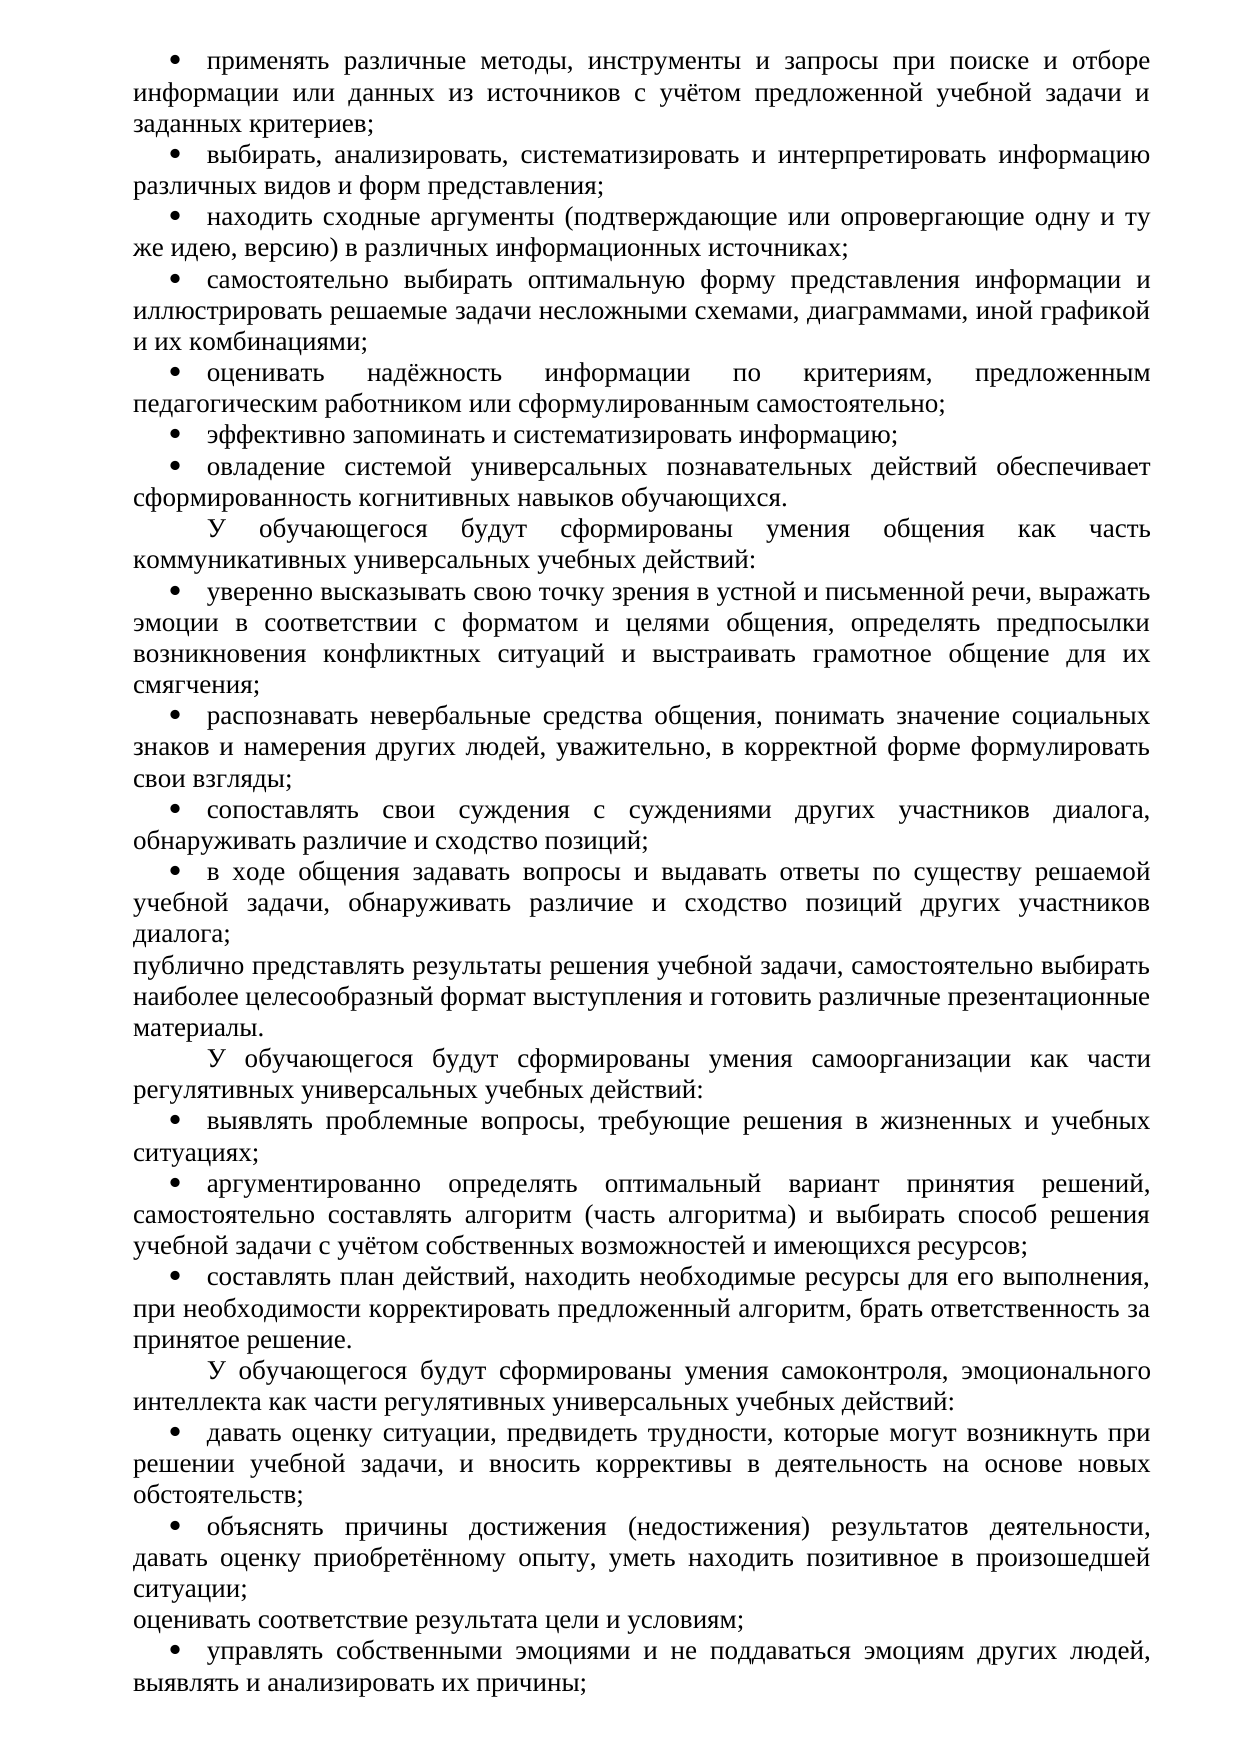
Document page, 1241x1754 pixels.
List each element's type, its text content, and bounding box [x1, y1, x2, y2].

list давать оценку ситуации, предвидеть трудности, которые могут возникнуть при решении учебной задачи, и вносить коррективы в деятельность на основе новых обстоятельств; [133, 1416, 1152, 1510]
list составлять план действий, находить необходимые ресурсы для его выполнения, при необходимости корректировать предложенный алгоритм, брать ответственность за принятое решение. [133, 1260, 1152, 1354]
text У обучающегося будут сформированы умения общения как часть коммуникативных универсальных учебных действий: [133, 512, 1152, 574]
list применять различные методы, инструменты и запросы при поиске и отборе информации или данных из источников с учётом предложенной учебной задачи и заданных критериев; [133, 44, 1152, 138]
list в ходе общения задавать вопросы и выдавать ответы по существу решаемой учебной задачи, обнаруживать различие и сходство позиций других участников диалога; [133, 855, 1152, 949]
list управлять собственными эмоциями и не поддаваться эмоциям других людей, выявлять и анализировать их причины; [133, 1634, 1152, 1697]
list оценивать надёжность информации по критериям, предложенным педагогическим работником или сформулированным самостоятельно; [133, 356, 1152, 419]
text публично представлять результаты решения учебной задачи, самостоятельно выбирать наиболее целесообразный формат выступления и готовить различные презентационные материалы. [133, 949, 1152, 1042]
list сопоставлять свои суждения с суждениями других участников диалога, обнаруживать различие и сходство позиций; [133, 793, 1152, 855]
list самостоятельно выбирать оптимальную форму представления информации и иллюстрировать решаемые задачи несложными схемами, диаграммами, иной графикой и их комбинациями; [133, 263, 1152, 356]
list объяснять причины достижения (недостижения) результатов деятельности, давать оценку приобретённому опыту, уметь находить позитивное в произошедшей ситуации; [133, 1510, 1152, 1603]
text У обучающегося будут сформированы умения самоорганизации как части регулятивных универсальных учебных действий: [133, 1042, 1152, 1104]
text оценивать соответствие результата цели и условиям; [133, 1603, 1152, 1634]
list находить сходные аргументы (подтверждающие или опровергающие одну и ту же идею, версию) в различных информационных источниках; [133, 200, 1152, 263]
list выявлять проблемные вопросы, требующие решения в жизненных и учебных ситуациях; [133, 1104, 1152, 1167]
list овладение системой универсальных познавательных действий обеспечивает сформированность когнитивных навыков обучающихся. [133, 450, 1152, 512]
list эффективно запоминать и систематизировать информацию; [133, 419, 1152, 450]
list уверенно высказывать свою точку зрения в устной и письменной речи, выражать эмоции в соответствии с форматом и целями общения, определять предпосылки возникновения конфликтных ситуаций и выстраивать грамотное общение для их смягчения; [133, 574, 1152, 699]
text У обучающегося будут сформированы умения самоконтроля, эмоционального интеллекта как части регулятивных универсальных учебных действий: [133, 1354, 1152, 1416]
list распознавать невербальные средства общения, понимать значение социальных знаков и намерения других людей, уважительно, в корректной форме формулировать свои взгляды; [133, 699, 1152, 793]
list выбирать, анализировать, систематизировать и интерпретировать информацию различных видов и форм представления; [133, 138, 1152, 200]
list аргументированно определять оптимальный вариант принятия решений, самостоятельно составлять алгоритм (часть алгоритма) и выбирать способ решения учебной задачи с учётом собственных возможностей и имеющихся ресурсов; [133, 1167, 1152, 1260]
